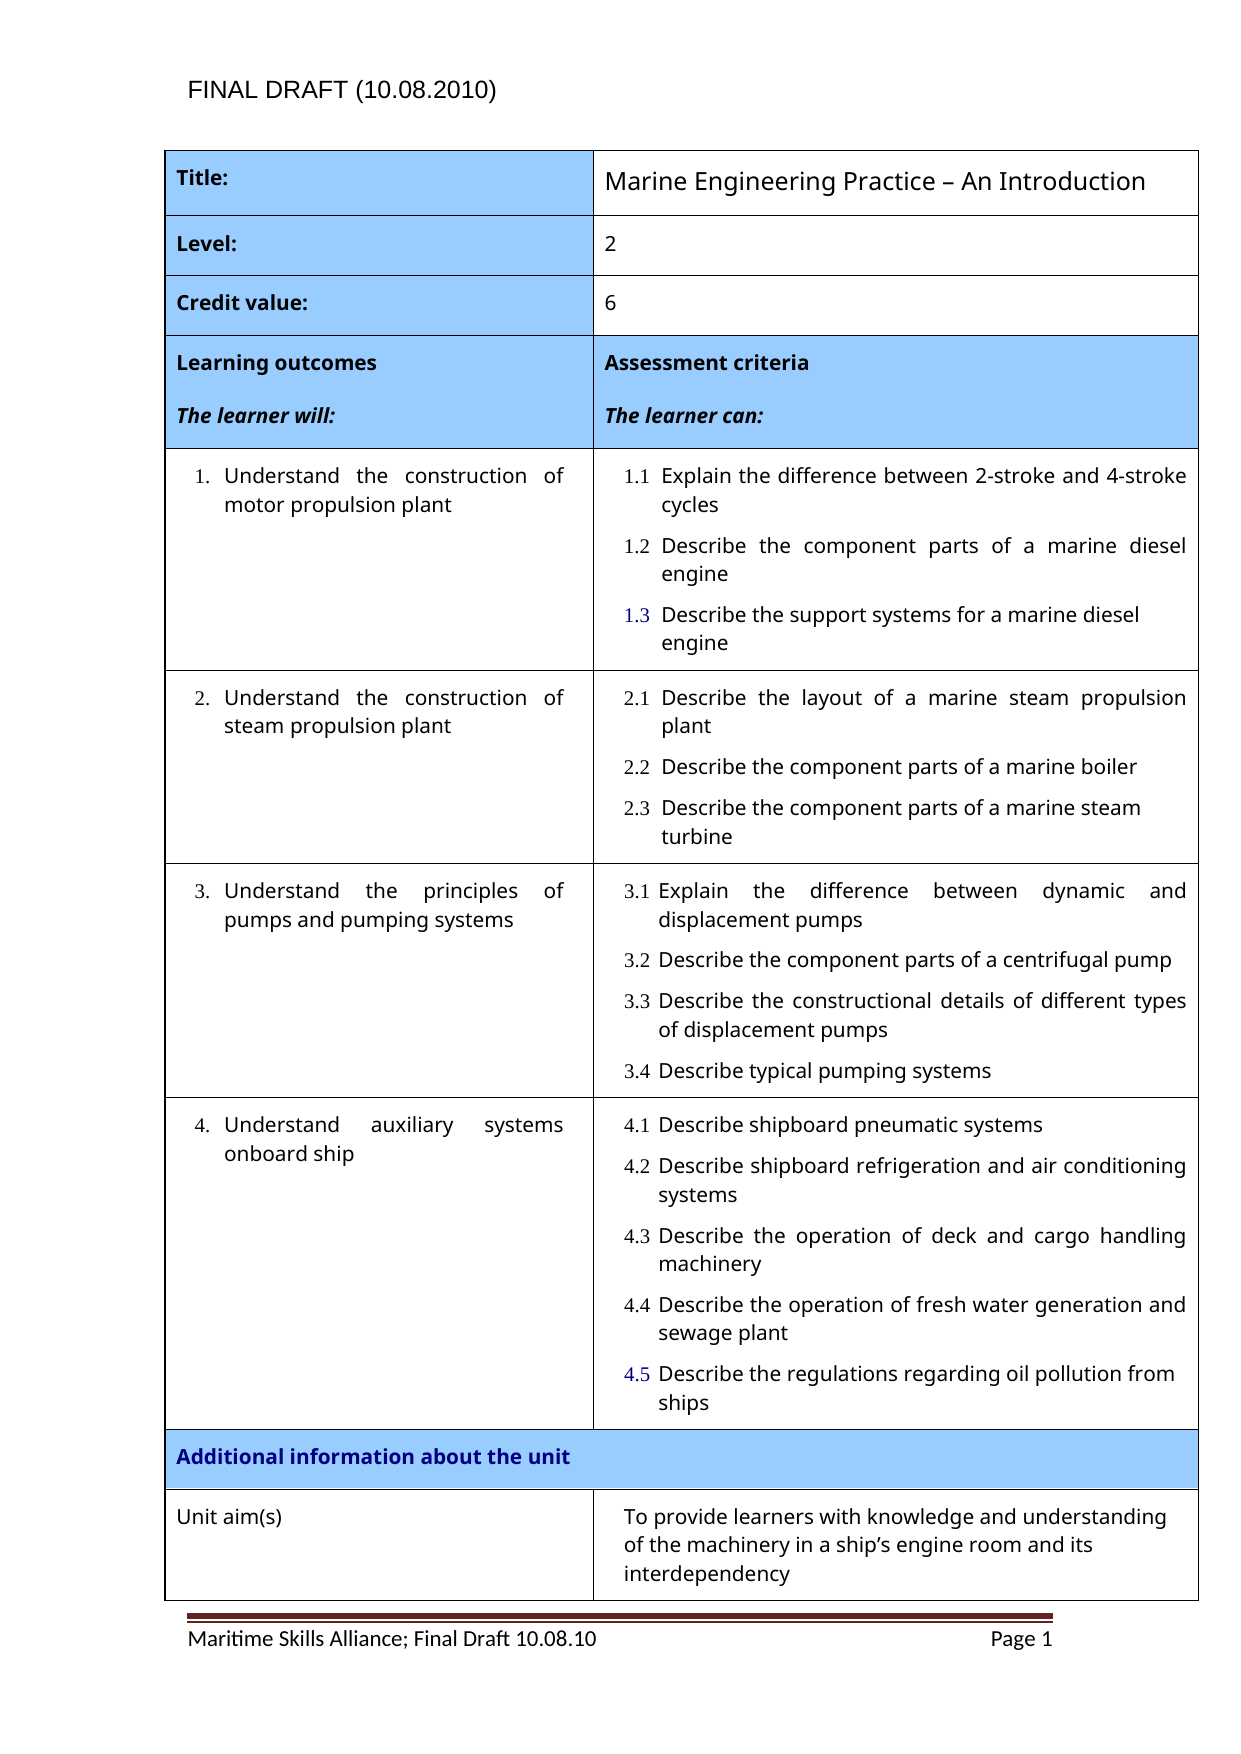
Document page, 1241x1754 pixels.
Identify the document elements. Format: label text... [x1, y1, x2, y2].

table_cell Explain the difference between 2-stroke and 4-stroke cycles Describe the component parts of a marine diesel engine Describe the support systems for a marine diesel engine [594, 449, 1198, 669]
table_cell Understand auxiliary systems onboard ship [166, 1098, 593, 1429]
table_header Title: [166, 151, 593, 215]
table_cell Credit value: [166, 276, 593, 335]
table_header Marine Engineering Practice – An Introduction [594, 151, 1198, 215]
table_cell Additional information about the unit [166, 1430, 593, 1488]
table_cell Describe the layout of a marine steam propulsion plant Describe the component parts of a marine boiler Describe the component parts of a marine steam turbine [594, 671, 1198, 863]
table_cell 6 [594, 276, 1198, 335]
table_cell Understand the construction of motor propulsion plant [166, 449, 593, 669]
table_cell Describe shipboard pneumatic systems Describe shipboard refrigeration and air conditioning systems Describe the operation of deck and cargo handling machinery Describe the operation of fresh water generation and sewage plant Describe the regulations regarding oil pollution from ships [594, 1098, 1198, 1429]
table_cell Assessment criteria The learner can: [594, 336, 1198, 448]
table_cell 2 [594, 216, 1198, 275]
table_cell Learning outcomes The learner will: [166, 336, 593, 448]
table_cell To provide learners with knowledge and understanding of the machinery in a ship’s engine room and its interdependency [594, 1490, 1198, 1600]
table_cell Explain the difference between dynamic and displacement pumps Describe the component parts of a centrifugal pump Describe the constructional details of different types of displacement pumps Describe typical pumping systems [594, 864, 1198, 1097]
table_cell Understand the construction of steam propulsion plant [166, 671, 593, 863]
table_cell Level: [166, 216, 593, 275]
table_cell Understand the principles of pumps and pumping systems [166, 864, 593, 1097]
table_cell Unit aim(s) [166, 1490, 593, 1600]
table_cell [593, 1430, 1198, 1488]
